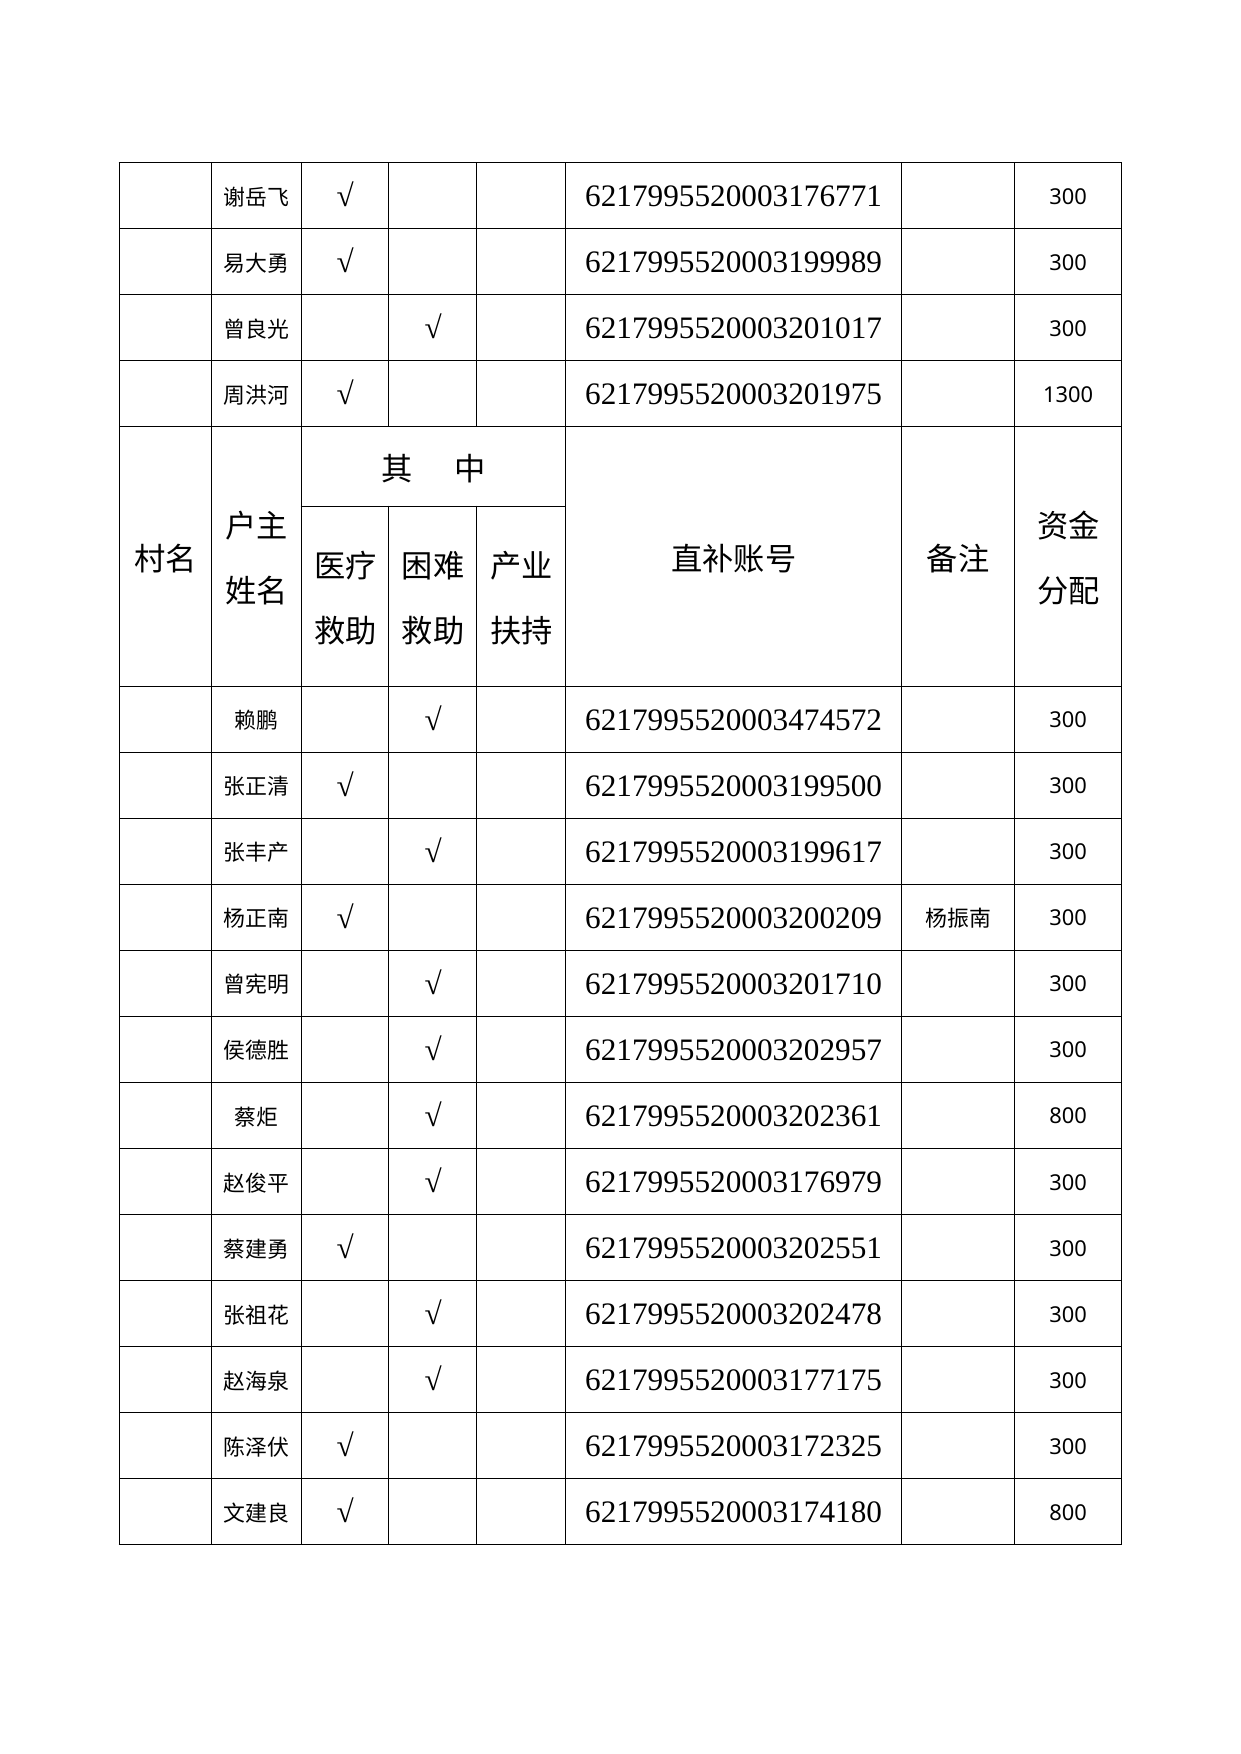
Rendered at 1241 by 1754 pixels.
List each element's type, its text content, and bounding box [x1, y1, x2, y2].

table_cell [902, 1281, 1014, 1346]
table_cell 6217995520003176771 [566, 163, 901, 228]
table_cell [302, 295, 388, 360]
table_cell [477, 163, 565, 228]
table_cell 6217995520003176979 [566, 1149, 901, 1214]
table_cell 6217995520003201017 [566, 295, 901, 360]
table_cell [477, 1347, 565, 1412]
table_cell 杨振南 [902, 885, 1014, 950]
table_cell √ [302, 163, 388, 228]
table_cell [902, 1479, 1014, 1544]
table_cell 赵海泉 [212, 1347, 301, 1412]
table_cell 户主姓名 [212, 427, 301, 686]
table_cell 直补账号 [566, 427, 901, 686]
table_cell √ [389, 1149, 476, 1214]
table_cell √ [302, 1479, 388, 1544]
table_cell [120, 1347, 211, 1412]
table_cell [477, 1083, 565, 1148]
table_cell [120, 1215, 211, 1280]
table_cell [302, 819, 388, 884]
table_cell 6217995520003201710 [566, 951, 901, 1016]
table_cell [477, 361, 565, 426]
table_cell [120, 951, 211, 1016]
table_cell 6217995520003199617 [566, 819, 901, 884]
table_cell [120, 885, 211, 950]
table_cell [902, 1215, 1014, 1280]
table_cell 300 [1015, 1347, 1121, 1412]
table_cell [902, 295, 1014, 360]
table_cell 张祖花 [212, 1281, 301, 1346]
table_cell [120, 819, 211, 884]
table_cell [902, 1149, 1014, 1214]
table_cell [120, 229, 211, 294]
table_cell 300 [1015, 1281, 1121, 1346]
table_cell [120, 163, 211, 228]
table_cell [302, 687, 388, 752]
table_cell 备注 [902, 427, 1014, 686]
table_cell [120, 295, 211, 360]
table_cell √ [389, 1347, 476, 1412]
table_cell 6217995520003474572 [566, 687, 901, 752]
table_cell 300 [1015, 951, 1121, 1016]
table_cell [120, 1149, 211, 1214]
table_cell √ [302, 1215, 388, 1280]
table_cell 村名 [120, 427, 211, 686]
table_cell 周洪河 [212, 361, 301, 426]
table_cell √ [302, 753, 388, 818]
table_cell 蔡炬 [212, 1083, 301, 1148]
table_cell 赵俊平 [212, 1149, 301, 1214]
table_cell [477, 951, 565, 1016]
table_cell 易大勇 [212, 229, 301, 294]
table_cell 产业扶持 [477, 507, 565, 686]
table_cell √ [389, 295, 476, 360]
table_cell 6217995520003202551 [566, 1215, 901, 1280]
table_cell [120, 1281, 211, 1346]
table_cell 医疗救助 [302, 507, 388, 686]
table_cell [477, 1149, 565, 1214]
table_cell [902, 361, 1014, 426]
table_cell 800 [1015, 1479, 1121, 1544]
table_cell √ [302, 361, 388, 426]
table_cell [477, 753, 565, 818]
table_cell 张丰产 [212, 819, 301, 884]
table_cell 困难救助 [389, 507, 476, 686]
table_cell [902, 951, 1014, 1016]
table_cell 300 [1015, 1149, 1121, 1214]
table_cell [120, 687, 211, 752]
table_cell [302, 951, 388, 1016]
table_cell [902, 163, 1014, 228]
table_cell [389, 163, 476, 228]
table_cell √ [302, 1413, 388, 1478]
table_cell [389, 1215, 476, 1280]
table_cell [902, 819, 1014, 884]
table_cell √ [389, 1017, 476, 1082]
table_cell [120, 753, 211, 818]
table_cell 6217995520003199989 [566, 229, 901, 294]
table_cell 曾良光 [212, 295, 301, 360]
table_cell 陈泽伏 [212, 1413, 301, 1478]
table_cell [302, 1347, 388, 1412]
table_cell 6217995520003200209 [566, 885, 901, 950]
table_cell 6217995520003202957 [566, 1017, 901, 1082]
table_cell 文建良 [212, 1479, 301, 1544]
table_cell [902, 229, 1014, 294]
table_cell 300 [1015, 753, 1121, 818]
table_cell √ [389, 1281, 476, 1346]
table_cell 300 [1015, 1215, 1121, 1280]
table_cell [120, 1413, 211, 1478]
table_cell [477, 1215, 565, 1280]
table_cell 赖鹏 [212, 687, 301, 752]
table_cell [389, 229, 476, 294]
table_cell [120, 1083, 211, 1148]
table_cell 6217995520003172325 [566, 1413, 901, 1478]
table_cell 800 [1015, 1083, 1121, 1148]
table_cell [120, 1017, 211, 1082]
table_cell [477, 687, 565, 752]
table_cell 300 [1015, 295, 1121, 360]
table_cell [902, 1413, 1014, 1478]
table_cell 谢岳飞 [212, 163, 301, 228]
table_cell [389, 361, 476, 426]
table_cell 侯德胜 [212, 1017, 301, 1082]
table_cell 1300 [1015, 361, 1121, 426]
table_cell [477, 1413, 565, 1478]
table_cell [120, 1479, 211, 1544]
table_cell 6217995520003201975 [566, 361, 901, 426]
table_cell [389, 1413, 476, 1478]
table_cell [477, 1281, 565, 1346]
table_cell [902, 753, 1014, 818]
table_cell 300 [1015, 1413, 1121, 1478]
table_cell 蔡建勇 [212, 1215, 301, 1280]
table_cell 300 [1015, 687, 1121, 752]
table_cell [302, 1149, 388, 1214]
table_cell [302, 1083, 388, 1148]
table_cell [389, 885, 476, 950]
table_cell 资金分配 [1015, 427, 1121, 686]
table_cell [902, 1347, 1014, 1412]
table_cell √ [302, 229, 388, 294]
table_cell [477, 819, 565, 884]
table_cell [477, 1479, 565, 1544]
table_cell 300 [1015, 819, 1121, 884]
table_cell [477, 295, 565, 360]
table_cell √ [389, 687, 476, 752]
table_cell [120, 361, 211, 426]
table_cell 6217995520003202478 [566, 1281, 901, 1346]
table_cell 6217995520003174180 [566, 1479, 901, 1544]
table_cell [477, 229, 565, 294]
table_cell 300 [1015, 1017, 1121, 1082]
table_cell 6217995520003199500 [566, 753, 901, 818]
table_cell [389, 753, 476, 818]
table_cell 杨正南 [212, 885, 301, 950]
table_cell [302, 1281, 388, 1346]
table_cell √ [389, 819, 476, 884]
table_cell 6217995520003202361 [566, 1083, 901, 1148]
table_cell 300 [1015, 229, 1121, 294]
table_cell √ [302, 885, 388, 950]
table_cell [389, 1479, 476, 1544]
table_cell 300 [1015, 163, 1121, 228]
table_cell 其 中 [302, 427, 565, 506]
table_cell [302, 1017, 388, 1082]
table_cell 6217995520003177175 [566, 1347, 901, 1412]
table_cell [902, 687, 1014, 752]
table_cell [477, 1017, 565, 1082]
table_cell [477, 885, 565, 950]
table_cell 曾宪明 [212, 951, 301, 1016]
table_cell [902, 1017, 1014, 1082]
table_cell 张正清 [212, 753, 301, 818]
table_cell √ [389, 1083, 476, 1148]
table_cell [902, 1083, 1014, 1148]
table_cell 300 [1015, 885, 1121, 950]
table_cell √ [389, 951, 476, 1016]
